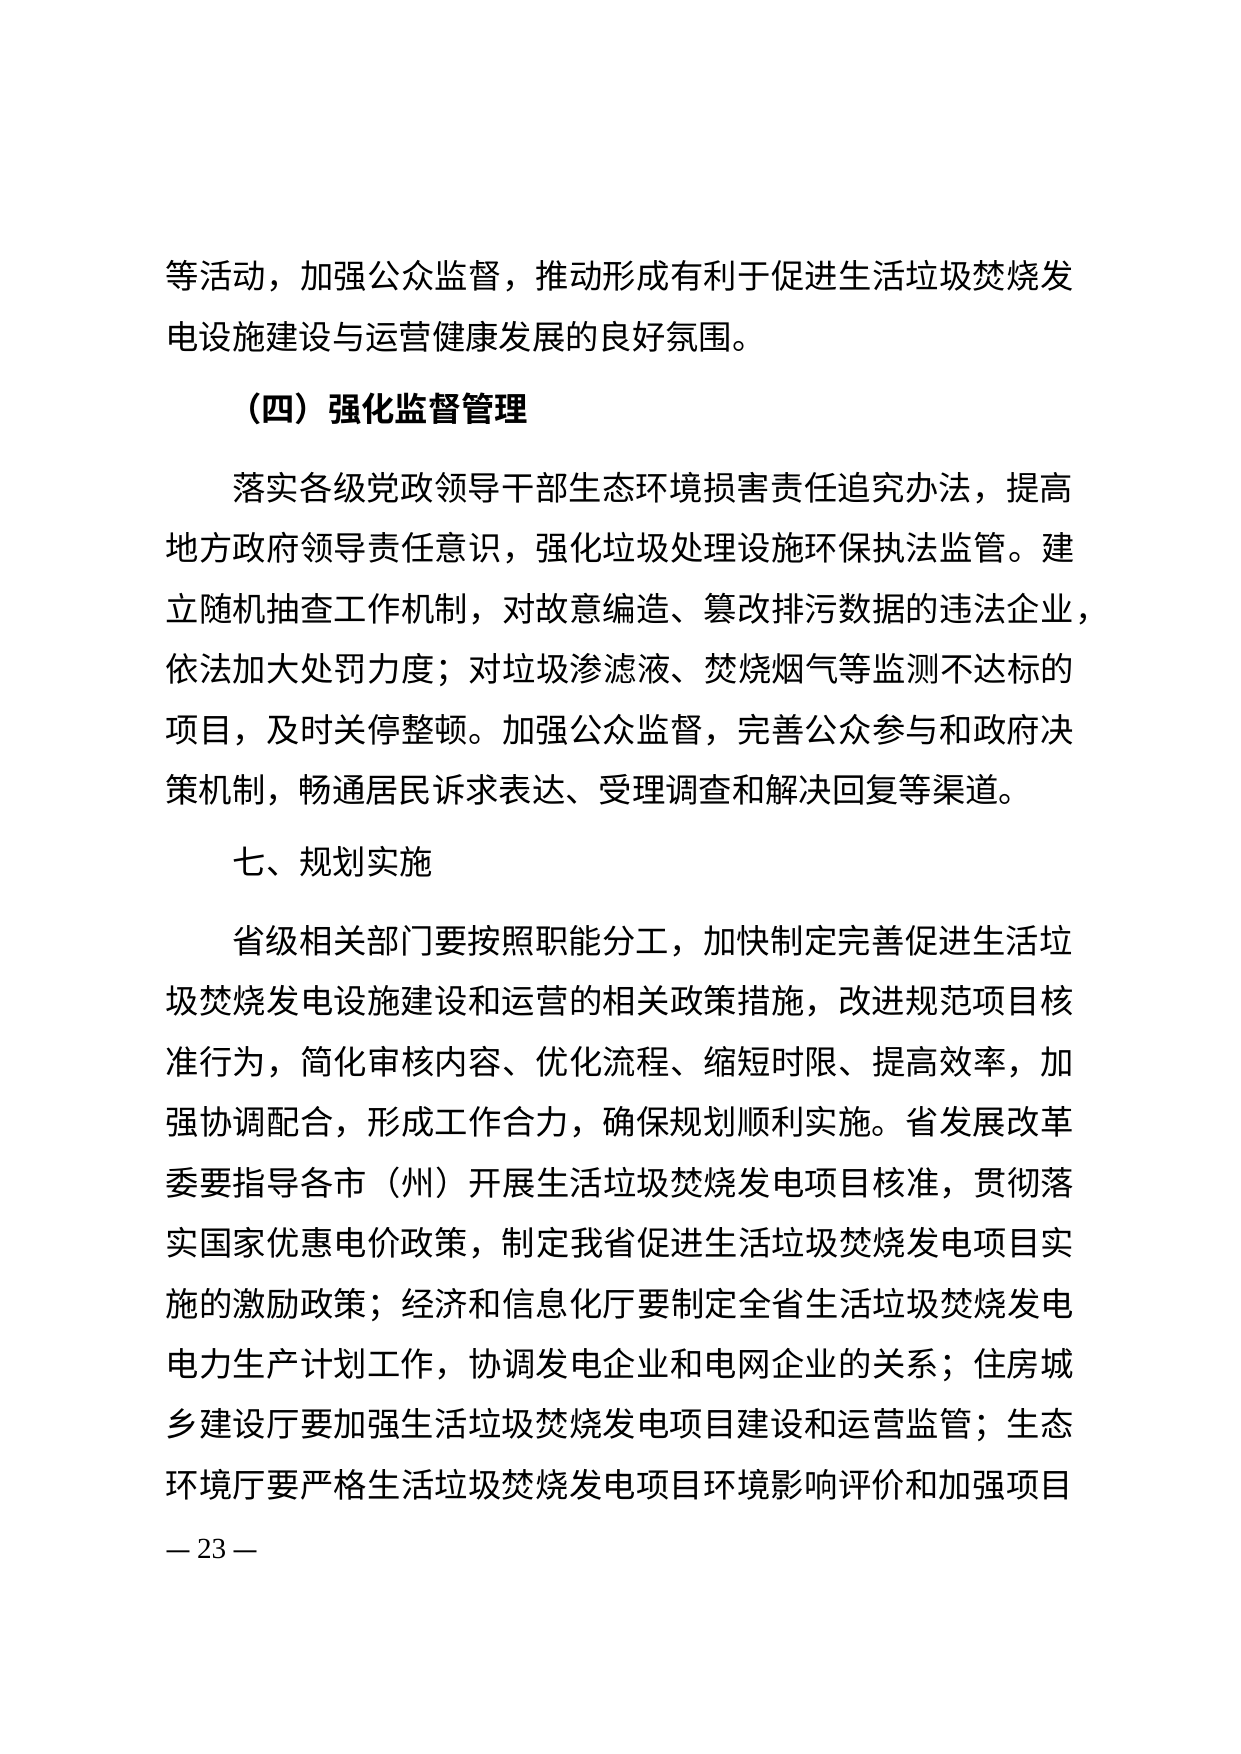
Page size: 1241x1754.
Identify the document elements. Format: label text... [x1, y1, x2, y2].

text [165, 905, 1075, 1509]
subtitle （四）强化监督管理 [165, 361, 1075, 452]
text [165, 241, 1075, 361]
subtitle 七、规划实施 [232, 814, 1075, 905]
text 落实各级党政领导干部生态环境损害责任追究办法，提高地方政府领导责任意识，强化垃圾处理设施环保执法监管。建立随机抽查工作机制，对故意编造、篡改排污数据的违法企业，依法加大处罚力度；对垃圾渗滤液、焚烧烟气等监测不达标的项目，及时关停整顿。加强公众监督，完善公众参与和政府决策机制，畅通居民诉求表达、受理调查和解决回复等渠道。 [165, 452, 1075, 814]
